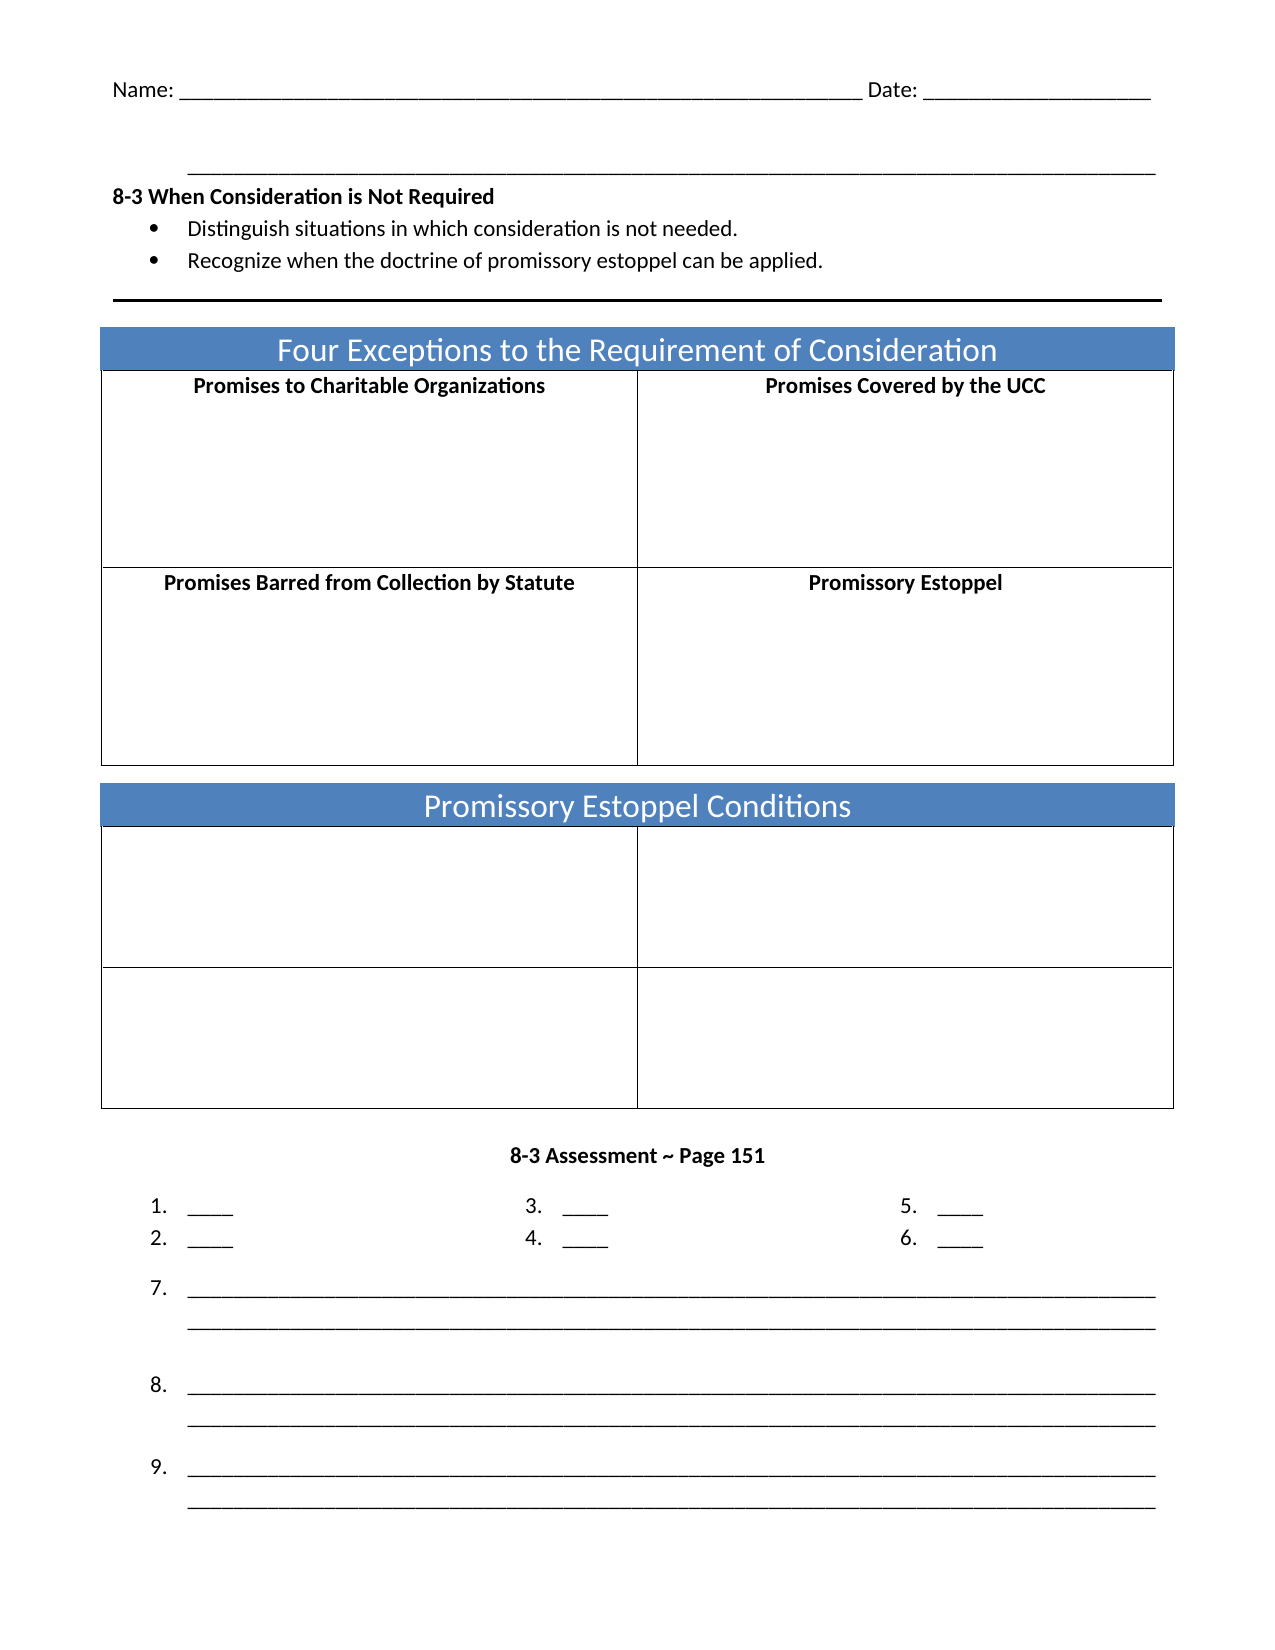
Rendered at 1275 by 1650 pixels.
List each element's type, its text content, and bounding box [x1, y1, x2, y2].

table_cell Promissory Estoppel [638, 567, 1173, 764]
list _____________________________________________________________________________________ [187, 1305, 1162, 1366]
list ____ [525, 1191, 787, 1219]
list ____ [150, 1191, 412, 1219]
list Distinguish situations in which consideration is not needed. [150, 214, 1162, 242]
list _____________________________________________________________________________________ [187, 1402, 1162, 1430]
list ____ [900, 1191, 1162, 1219]
table_header Promissory Estoppel Conditions [102, 785, 1173, 826]
list _____________________________________________________________________________________ [150, 1273, 1162, 1301]
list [187, 150, 1162, 178]
table_cell Promises Barred from Collection by Statute [102, 568, 637, 764]
list _____________________________________________________________________________________ [150, 1370, 1162, 1398]
table_cell [638, 967, 1173, 1108]
table_cell [638, 826, 1173, 967]
text 8-3 Assessment ~ Page 151 [112, 1141, 1162, 1169]
list ____ [150, 1223, 412, 1251]
table_cell [102, 827, 637, 967]
list Recognize when the doctrine of promissory estoppel can be applied. [150, 247, 1162, 274]
list _____________________________________________________________________________________ [150, 1452, 1162, 1480]
table_header Four Exceptions to the Requirement of Consideration [102, 329, 1173, 370]
table_cell [102, 968, 637, 1108]
table_cell Promises Covered by the UCC [638, 370, 1173, 567]
list ____ [900, 1223, 1162, 1251]
table_cell Promises to Charitable Organizations [102, 371, 637, 567]
list ____ [525, 1223, 787, 1251]
list _____________________________________________________________________________________ [187, 1484, 1162, 1544]
text 8-3 When Consideration is Not Required [112, 182, 1162, 210]
